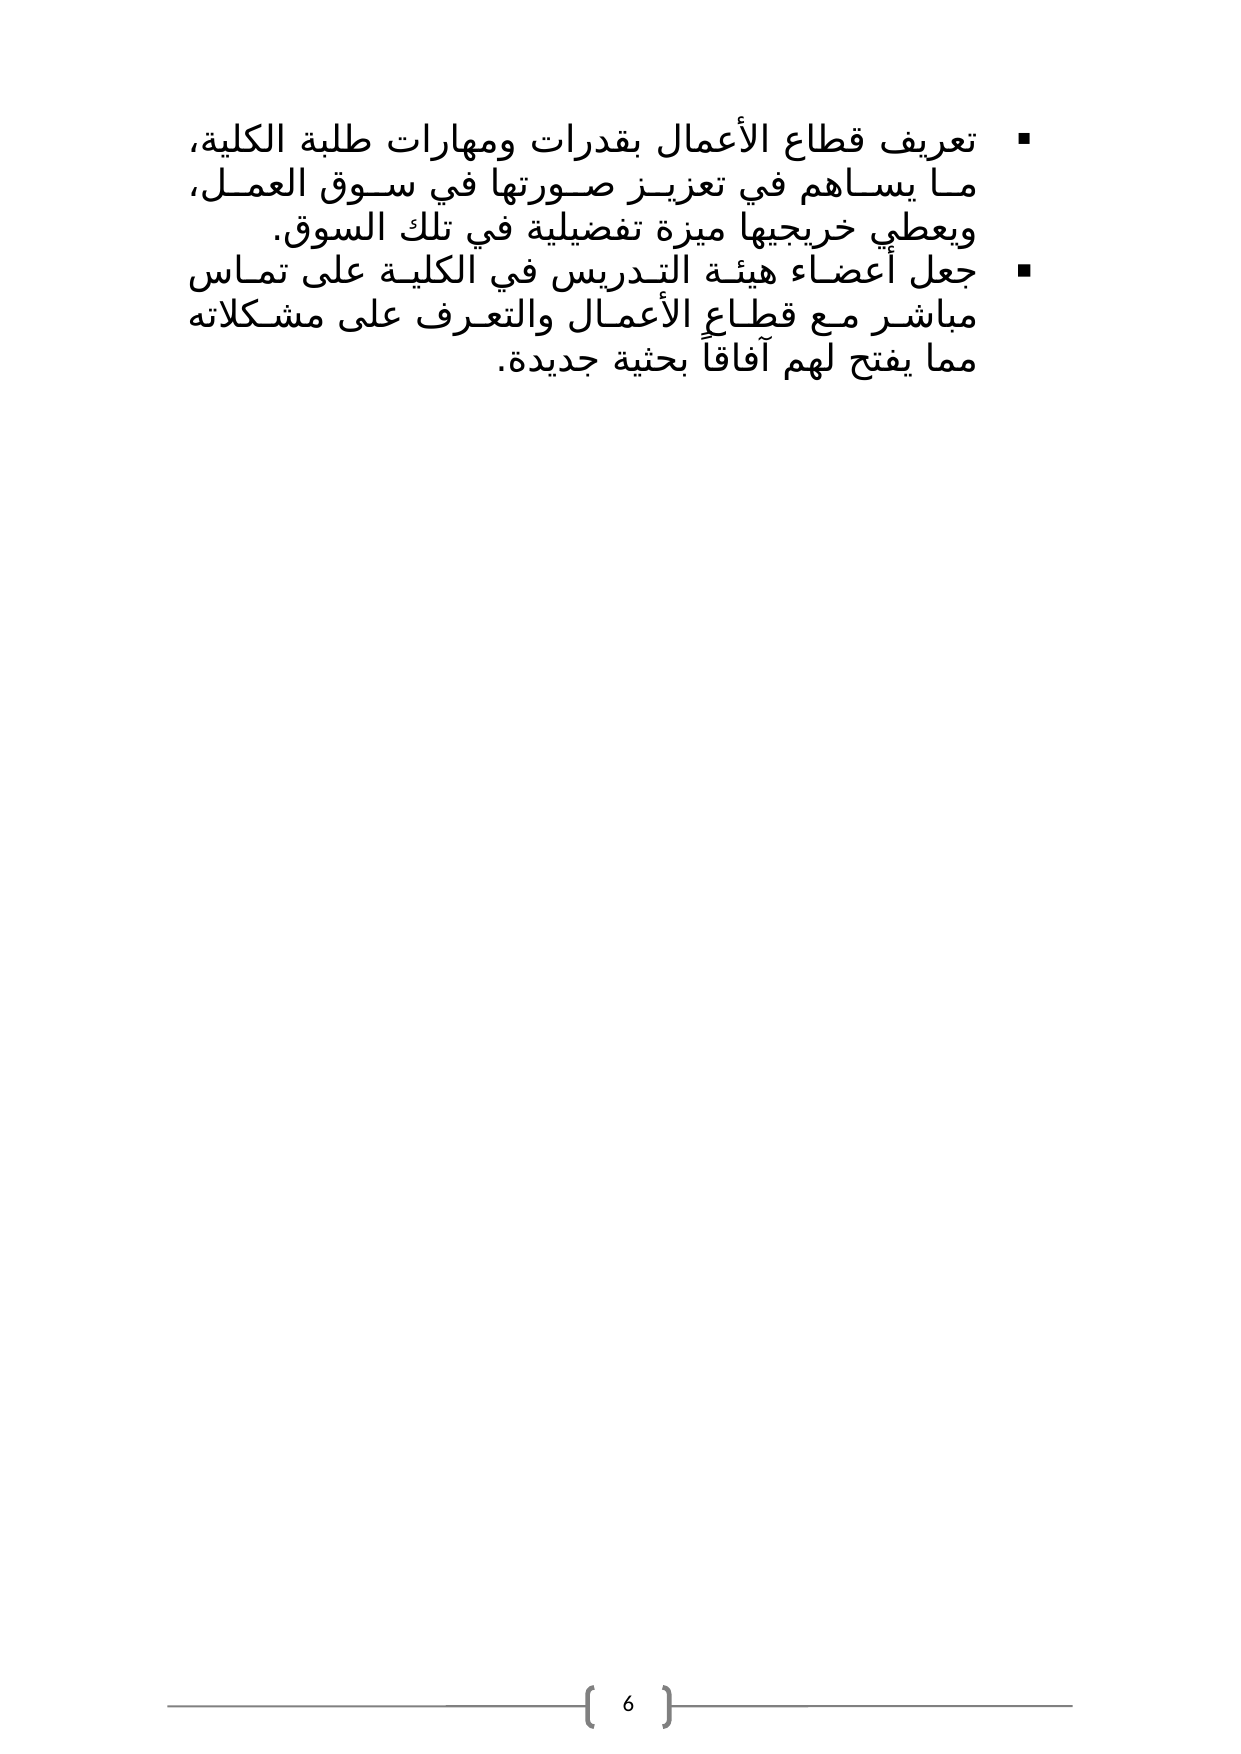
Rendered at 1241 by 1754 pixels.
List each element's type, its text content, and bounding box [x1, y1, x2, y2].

list جعل أعضاء هيئة التدريس في الكلية على تماس مباشر مع قطاع الأعمال والتعرف على مشكلاته مما يفتح لهم آفاقاً بحثية جديدة. [187, 249, 1016, 380]
list تعريف قطاع الأعمال بقدرات ومهارات طلبة الكلية، ما يساهم في تعزيز صورتها في سوق العمل، ويعطي خريجيها ميزة تفضيلية في تلك السوق. [187, 118, 1016, 249]
